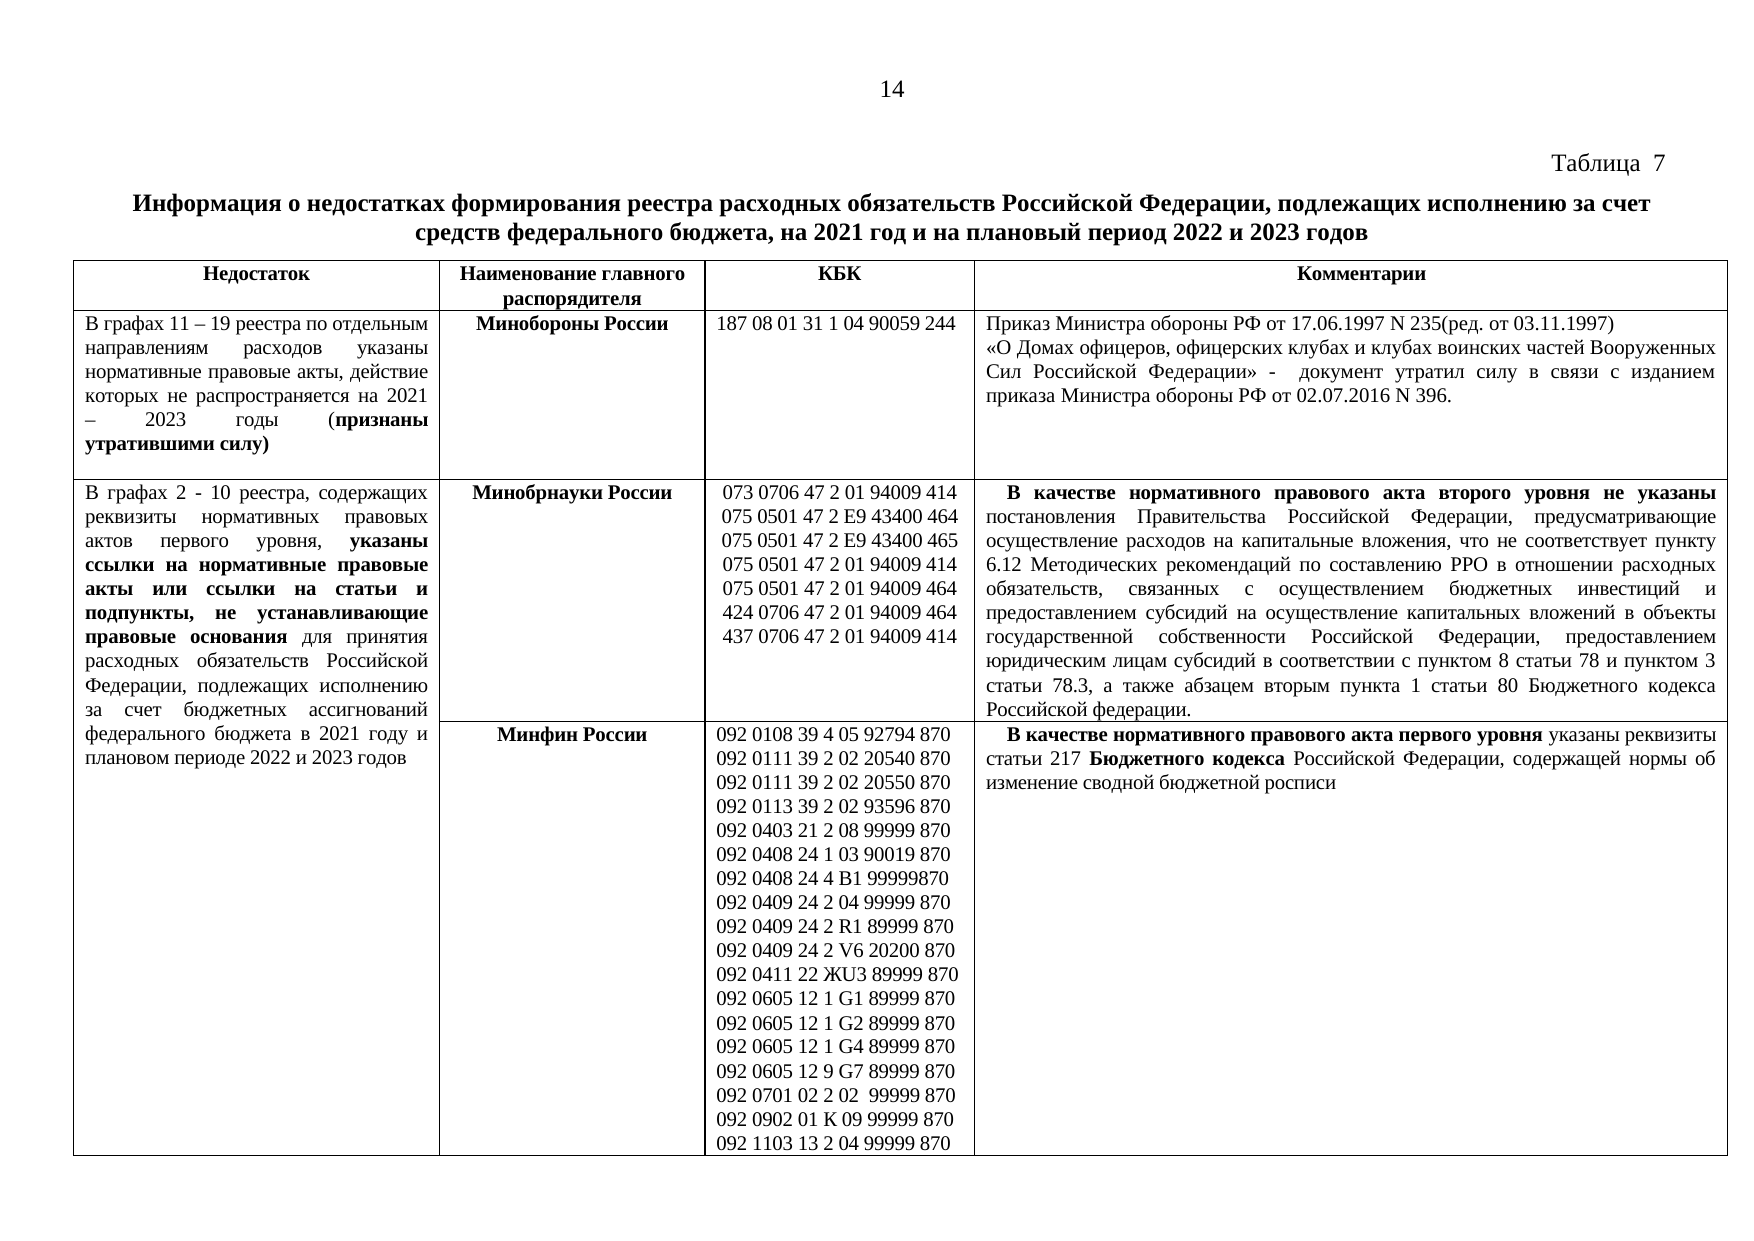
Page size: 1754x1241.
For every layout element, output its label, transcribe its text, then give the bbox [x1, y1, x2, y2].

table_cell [706, 722, 974, 1155]
table_cell Минобороны России [440, 311, 704, 479]
text Информация о недостатках формирования реестра расходных обязательств Российской Федерации, подлежащих исполнению за счет средств федерального бюджета, на 2021 год и на плановый период 2022 и 2023 годов [118, 188, 1665, 246]
table_cell В качестве нормативного правового акта второго уровня не указаны постановления Правительства Российской Федерации, предусматривающие осуществление расходов на капитальные вложения, что не соответствует пункту 6.12 Методических рекомендаций по составлению РРО в отношении расходных обязательств, связанных с осуществлением бюджетных инвестиций и предоставлением субсидий на осуществление капитальных вложений в объекты государственной собственности Российской Федерации, предоставлением юридическим лицам субсидий в соответствии с пунктом 8 статьи 78 и пунктом 3 статьи 78.3, а также абзацем вторым пункта 1 статьи 80 Бюджетного кодекса Российской федерации. [975, 480, 1727, 721]
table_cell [975, 722, 1727, 1155]
table_header Недостаток [74, 261, 439, 309]
table_cell Минобрнауки России [440, 480, 704, 721]
text Таблица 7 [768, 148, 1665, 176]
table_header КБК [706, 261, 974, 309]
table_cell В графах 11 – 19 реестра по отдельным направлениям расходов указаны нормативные правовые акты, действие которых не распространяется на 2021 – 2023 годы (признаны утратившими силу) [74, 311, 439, 479]
table_cell Минфин России [440, 722, 704, 1155]
table_header Наименование главного распорядителя [440, 261, 704, 309]
table_cell Приказ Министра обороны РФ от 17.06.1997 N 235(ред. от 03.11.1997) «О Домах офицеров, офицерских клубах и клубах воинских частей Вооруженных Сил Российской Федерации» - документ утратил силу в связи с изданием приказа Министра обороны РФ от 02.07.2016 N 396. [975, 311, 1727, 479]
table_header Комментарии [975, 261, 1727, 309]
table_cell В графах 2 - 10 реестра, содержащих реквизиты нормативных правовых актов первого уровня, указаны ссылки на нормативные правовые акты или ссылки на статьи и подпункты, не устанавливающие правовые основания для принятия расходных обязательств Российской Федерации, подлежащих исполнению за счет бюджетных ассигнований федерального бюджета в 2021 году и плановом периоде 2022 и 2023 годов [74, 480, 439, 1155]
table_cell 073 0706 47 2 01 94009 414 075 0501 47 2 Е9 43400 464 075 0501 47 2 Е9 43400 465 075 0501 47 2 01 94009 414 075 0501 47 2 01 94009 464 424 0706 47 2 01 94009 464 437 0706 47 2 01 94009 414 [706, 480, 974, 721]
table_cell 187 08 01 31 1 04 90059 244 [706, 311, 974, 479]
